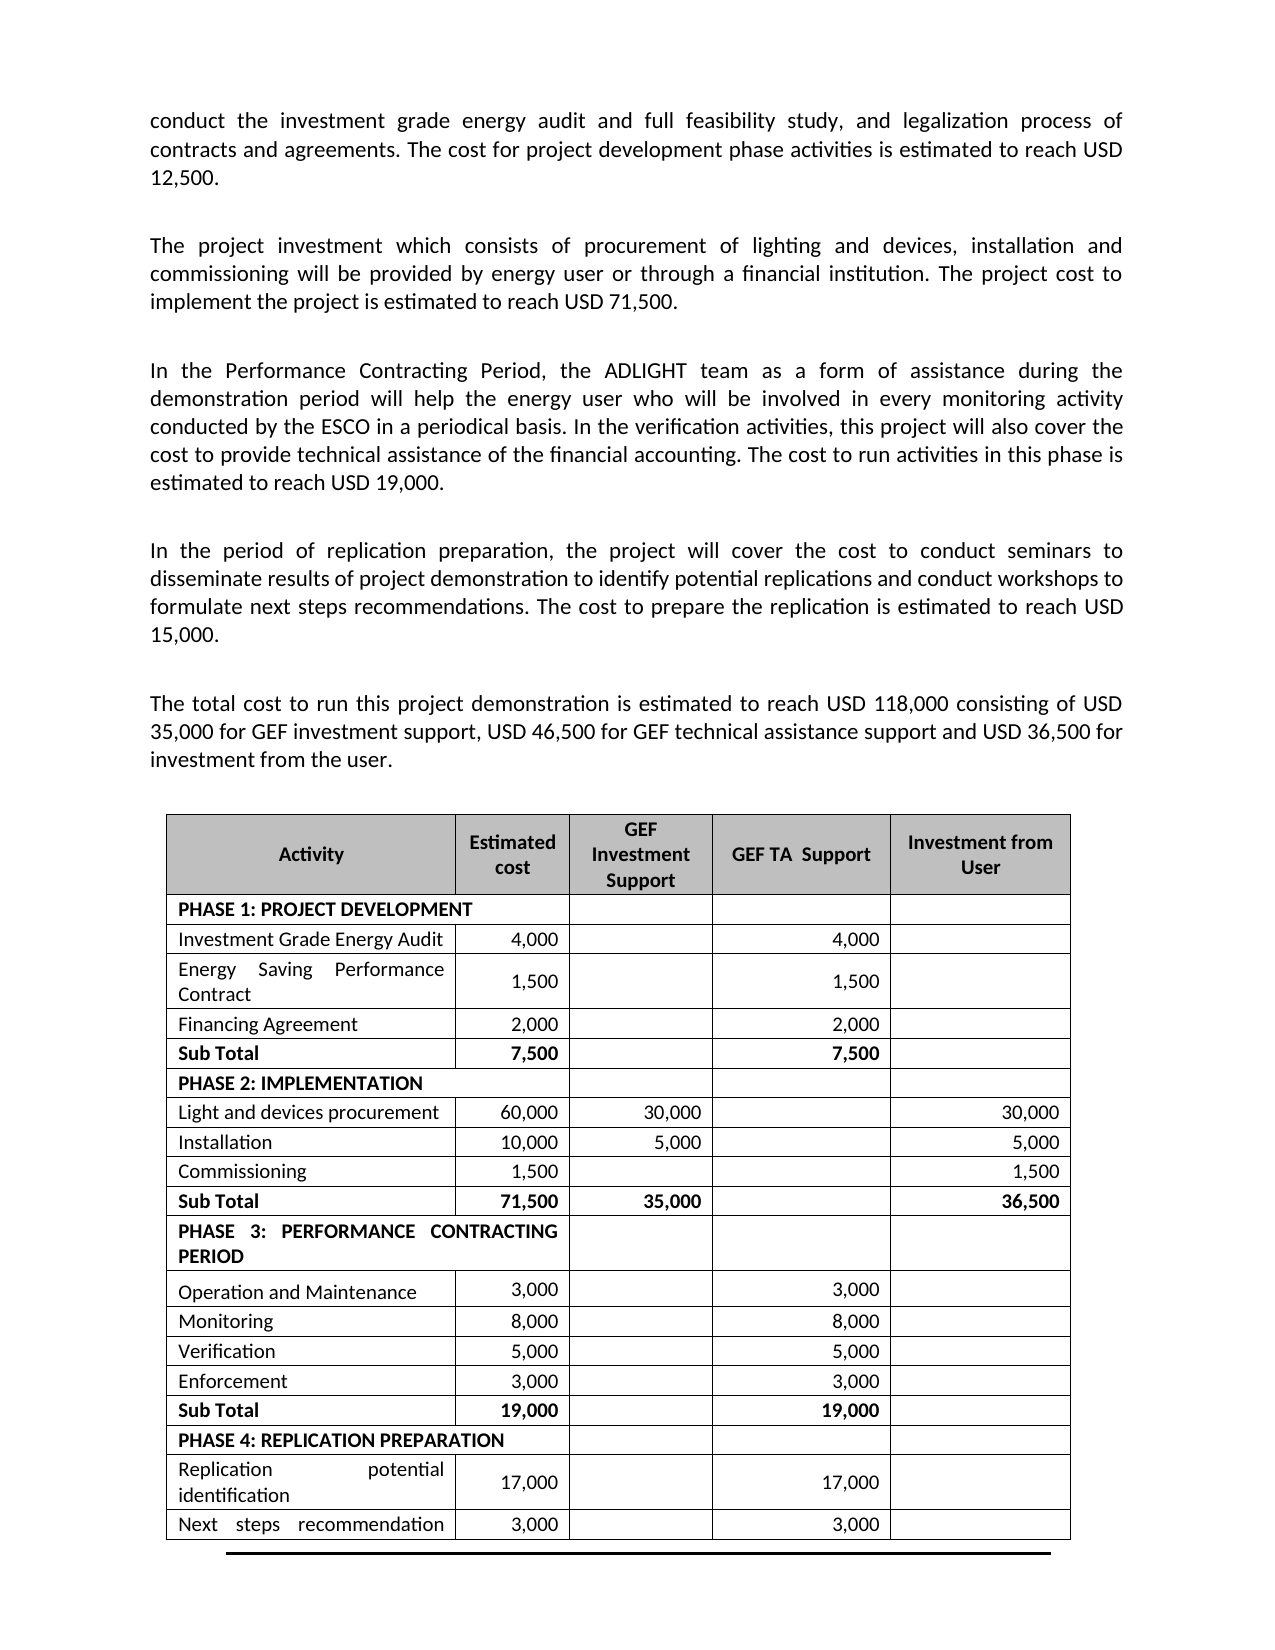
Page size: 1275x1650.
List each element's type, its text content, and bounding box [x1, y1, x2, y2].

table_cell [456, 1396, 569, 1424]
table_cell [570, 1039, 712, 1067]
text The project investment which consists of procurement of lighting and devices, installation and commissioning will be provided by energy user or through a financial institution. The project cost to implement the project is estimated to reach USD 71,500. [150, 231, 1125, 315]
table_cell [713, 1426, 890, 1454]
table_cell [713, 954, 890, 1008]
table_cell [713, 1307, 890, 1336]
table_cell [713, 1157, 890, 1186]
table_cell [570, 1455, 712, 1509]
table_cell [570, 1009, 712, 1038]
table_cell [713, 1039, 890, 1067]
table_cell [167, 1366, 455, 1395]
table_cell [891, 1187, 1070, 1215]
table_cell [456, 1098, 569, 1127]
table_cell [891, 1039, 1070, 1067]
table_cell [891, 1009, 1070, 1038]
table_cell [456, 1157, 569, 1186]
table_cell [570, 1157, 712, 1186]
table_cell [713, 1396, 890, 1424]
text In the Performance Contracting Period, the ADLIGHT team as a form of assistance during the demonstration period will help the energy user who will be involved in every monitoring activity conducted by the ESCO in a periodical basis. In the verification activities, this project will also cover the cost to provide technical assistance of the financial accounting. The cost to run activities in this phase is estimated to reach USD 19,000. [150, 356, 1125, 496]
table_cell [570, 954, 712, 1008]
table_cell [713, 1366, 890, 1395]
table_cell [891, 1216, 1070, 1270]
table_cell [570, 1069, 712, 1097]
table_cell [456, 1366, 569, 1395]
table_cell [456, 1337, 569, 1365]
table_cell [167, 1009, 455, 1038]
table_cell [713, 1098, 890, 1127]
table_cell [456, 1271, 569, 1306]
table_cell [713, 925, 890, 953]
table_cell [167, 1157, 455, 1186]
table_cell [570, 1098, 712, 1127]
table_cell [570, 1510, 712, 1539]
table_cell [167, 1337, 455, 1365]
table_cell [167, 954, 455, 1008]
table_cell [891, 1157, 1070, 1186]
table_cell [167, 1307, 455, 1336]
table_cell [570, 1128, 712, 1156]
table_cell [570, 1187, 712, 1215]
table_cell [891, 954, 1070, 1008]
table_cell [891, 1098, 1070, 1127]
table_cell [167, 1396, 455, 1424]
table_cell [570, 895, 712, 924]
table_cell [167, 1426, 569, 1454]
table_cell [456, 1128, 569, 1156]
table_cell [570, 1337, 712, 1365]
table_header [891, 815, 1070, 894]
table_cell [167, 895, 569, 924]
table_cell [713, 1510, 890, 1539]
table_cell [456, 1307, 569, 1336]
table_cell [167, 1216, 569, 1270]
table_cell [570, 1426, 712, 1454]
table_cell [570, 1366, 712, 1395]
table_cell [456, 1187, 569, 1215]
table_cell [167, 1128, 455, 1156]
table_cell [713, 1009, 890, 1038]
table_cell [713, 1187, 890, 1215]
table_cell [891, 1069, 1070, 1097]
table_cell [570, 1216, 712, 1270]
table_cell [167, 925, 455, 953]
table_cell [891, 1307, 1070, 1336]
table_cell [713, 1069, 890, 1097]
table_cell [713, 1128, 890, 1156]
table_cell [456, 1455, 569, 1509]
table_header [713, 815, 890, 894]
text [150, 107, 1125, 191]
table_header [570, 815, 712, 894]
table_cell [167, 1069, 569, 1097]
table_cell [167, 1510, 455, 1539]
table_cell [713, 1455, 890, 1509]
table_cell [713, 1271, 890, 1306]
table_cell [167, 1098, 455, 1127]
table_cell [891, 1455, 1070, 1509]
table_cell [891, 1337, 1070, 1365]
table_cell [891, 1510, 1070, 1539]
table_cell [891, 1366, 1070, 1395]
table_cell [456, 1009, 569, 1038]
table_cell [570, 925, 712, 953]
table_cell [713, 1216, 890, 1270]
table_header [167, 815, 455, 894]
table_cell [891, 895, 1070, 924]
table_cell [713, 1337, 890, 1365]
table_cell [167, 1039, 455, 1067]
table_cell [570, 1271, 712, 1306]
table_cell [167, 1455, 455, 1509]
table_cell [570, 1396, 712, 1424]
text The total cost to run this project demonstration is estimated to reach USD 118,000 consisting of USD 35,000 for GEF investment support, USD 46,500 for GEF technical assistance support and USD 36,500 for investment from the user. [150, 689, 1125, 773]
text In the period of replication preparation, the project will cover the cost to conduct seminars to disseminate results of project demonstration to identify potential replications and conduct workshops to formulate next steps recommendations. The cost to prepare the replication is estimated to reach USD 15,000. [150, 536, 1125, 648]
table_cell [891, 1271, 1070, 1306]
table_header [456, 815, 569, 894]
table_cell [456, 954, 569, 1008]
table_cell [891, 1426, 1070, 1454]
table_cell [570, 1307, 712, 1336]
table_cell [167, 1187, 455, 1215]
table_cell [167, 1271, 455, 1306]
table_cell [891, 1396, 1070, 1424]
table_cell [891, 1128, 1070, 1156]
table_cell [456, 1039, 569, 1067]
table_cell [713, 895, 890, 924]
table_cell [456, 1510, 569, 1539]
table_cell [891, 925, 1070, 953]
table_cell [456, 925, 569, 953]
